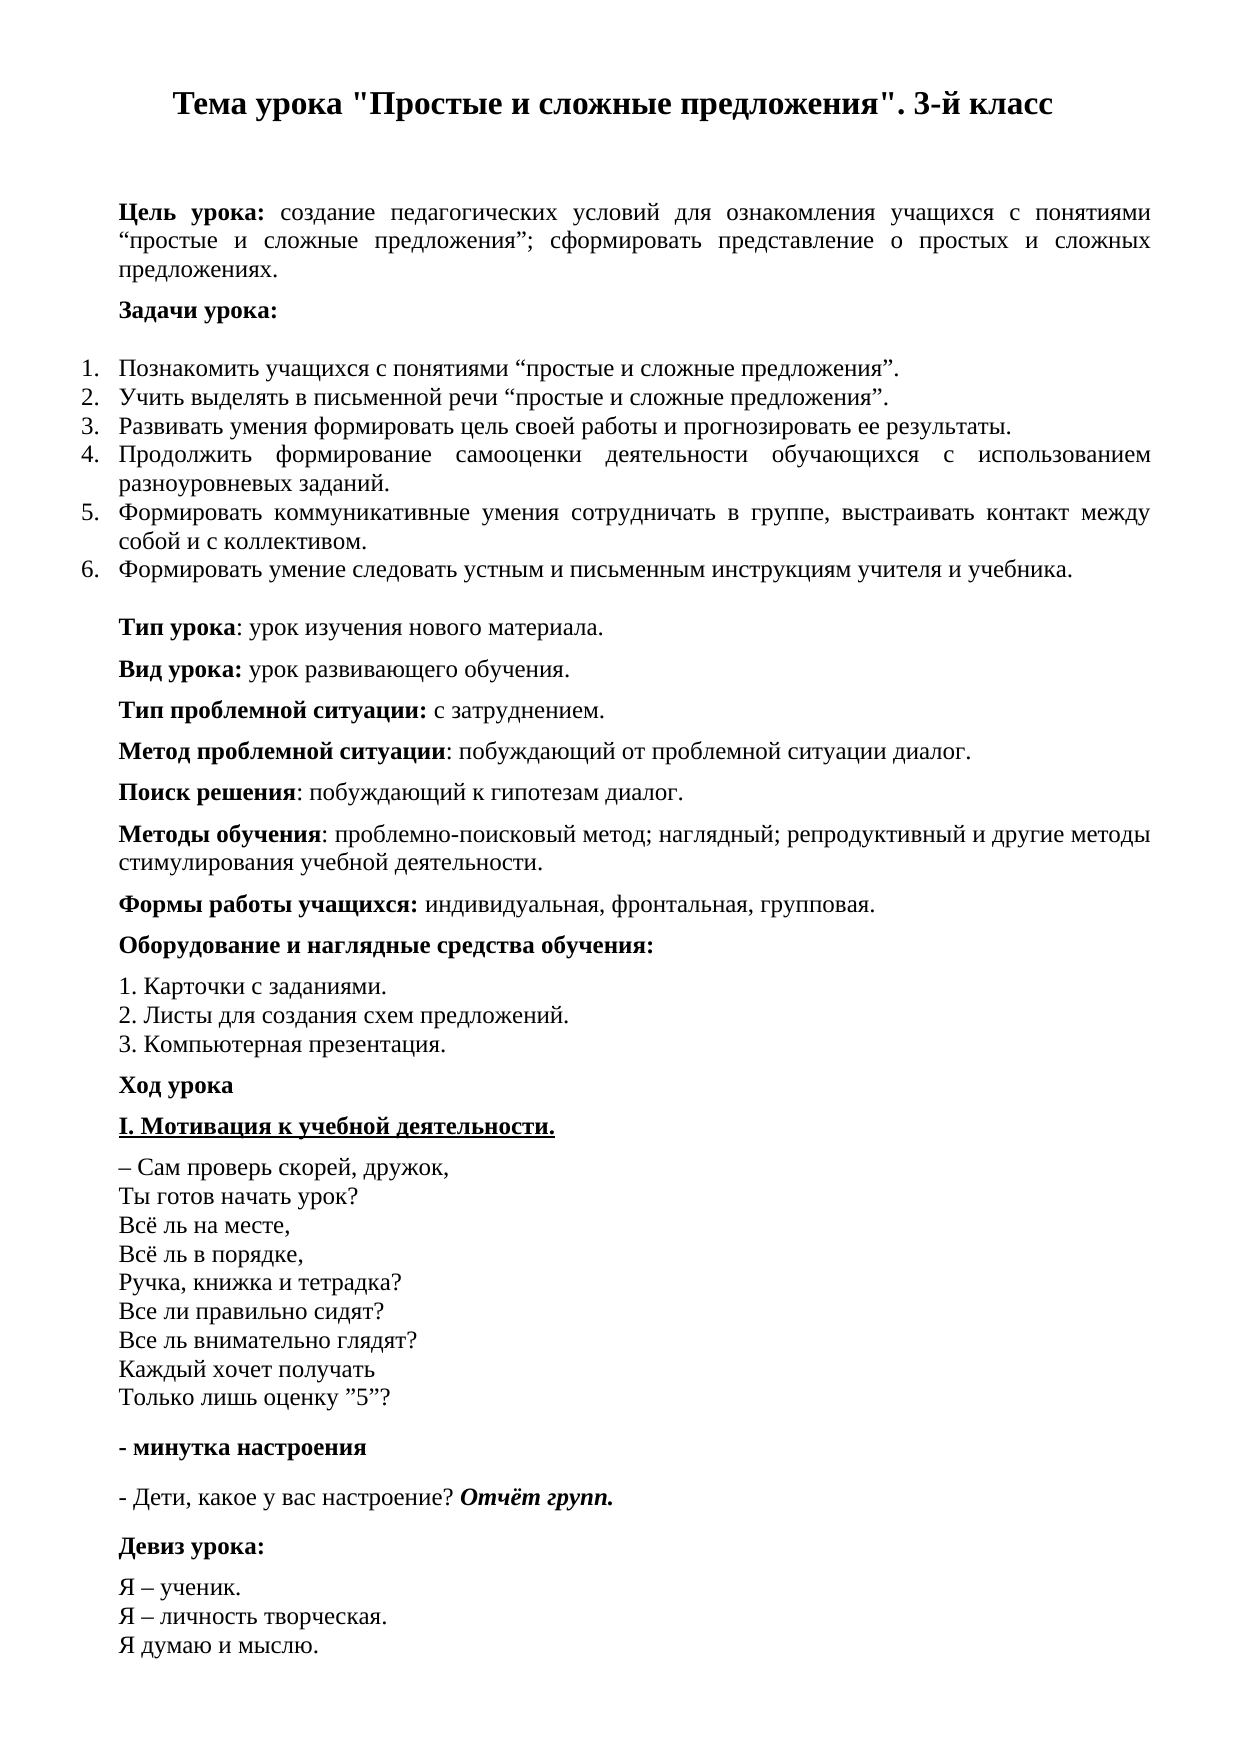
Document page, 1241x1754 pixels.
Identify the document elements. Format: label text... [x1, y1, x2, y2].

text I. Мотивация к учебной деятельности. [118, 1111, 1152, 1140]
text Тип урока: урок изучения нового материала. [118, 612, 1152, 641]
text Методы обучения: проблемно-поисковый метод; наглядный; репродуктивный и другие методы стимулирования учебной деятельности. [118, 819, 1152, 876]
list Формировать умение следовать устным и письменным инструкциям учителя и учебника. [81, 554, 1152, 583]
text Задачи урока: [118, 295, 1152, 324]
text - Дети, какое у вас настроение? Отчёт групп. [118, 1482, 1152, 1510]
list Продолжить формирование самооценки деятельности обучающихся с использованием разноуровневых заданий. [81, 439, 1152, 497]
list Учить выделять в письменной речи “простые и сложные предложения”. [81, 382, 1152, 411]
text Поиск решения: побуждающий к гипотезам диалог. [118, 777, 1152, 806]
text Ход урока [118, 1070, 1152, 1099]
text Девиз урока: [118, 1531, 1152, 1560]
text Цель урока: создание педагогических условий для ознакомления учащихся с понятиями “простые и сложные предложения”; сформировать представление о простых и сложных предложениях. [118, 197, 1152, 283]
list Формировать коммуникативные умения сотрудничать в группе, выстраивать контакт между собой и с коллективом. [81, 497, 1152, 554]
list Познакомить учащихся с понятиями “простые и сложные предложения”. [81, 353, 1152, 382]
text – Сам проверь скорей, дружок, Ты готов начать урок? Всё ль на месте, Всё ль в порядке, Ручка, книжка и тетрадка? Все ли правильно сидят? Все ль внимательно глядят? Каждый хочет получать Только лишь оценку ”5”? [118, 1152, 1152, 1411]
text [118, 1572, 1152, 1659]
text 1. Карточки с заданиями. 2. Листы для создания схем предложений. 3. Компьютерная презентация. [118, 971, 1152, 1057]
text Тип проблемной ситуации: с затруднением. [118, 695, 1152, 724]
text - минутка настроения [118, 1432, 1152, 1461]
text Тема урока "Простые и сложные предложения". 3-й класс [74, 72, 1152, 122]
text Оборудование и наглядные средства обучения: [118, 930, 1152, 959]
text Метод проблемной ситуации: побуждающий от проблемной ситуации диалог. [118, 736, 1152, 765]
text Вид урока: урок развивающего обучения. [118, 654, 1152, 682]
list Развивать умения формировать цель своей работы и прогнозировать ее результаты. [81, 411, 1152, 439]
text Формы работы учащихся: индивидуальная, фронтальная, групповая. [118, 889, 1152, 917]
